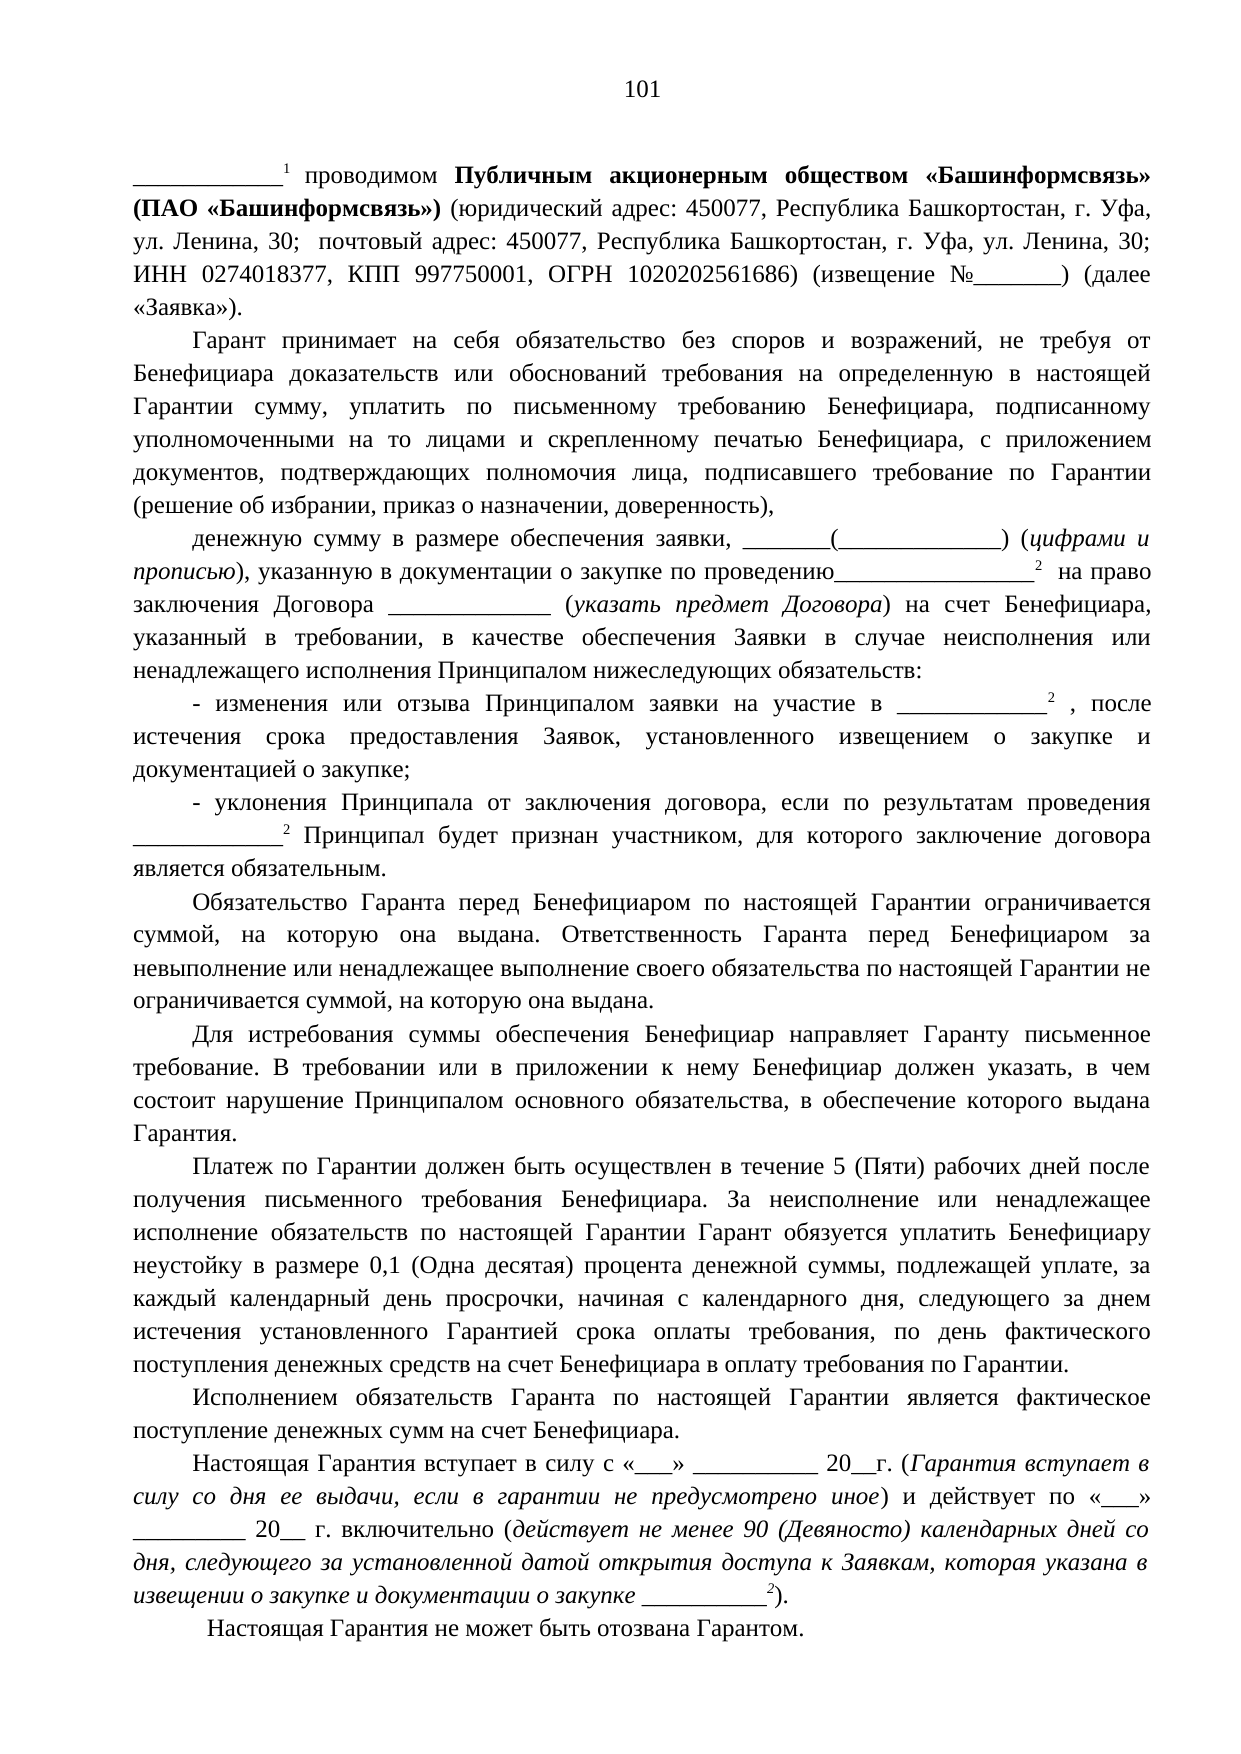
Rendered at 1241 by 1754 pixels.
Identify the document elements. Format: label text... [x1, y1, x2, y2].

text - изменения или отзыва Принципалом заявки на участие в ____________2 , после истечения срока предоставления Заявок, установленного извещением о закупке и документацией о закупке; [133, 688, 1152, 783]
text - уклонения Принципала от заключения договора, если по результатам проведения ____________2 Принципал будет признан участником, для которого заключение договора является обязательным. [133, 787, 1152, 882]
text Исполнением обязательств Гаранта по настоящей Гарантии является фактическое поступление денежных сумм на счет Бенефициара. [133, 1382, 1152, 1444]
text Обязательство Гаранта перед Бенефициаром по настоящей Гарантии ограничивается суммой, на которую она выдана. Ответственность Гаранта перед Бенефициаром за невыполнение или ненадлежащее выполнение своего обязательства по настоящей Гарантии не ограничивается суммой, на которую она выдана. [133, 887, 1152, 1014]
text Настоящая Гарантия вступает в силу с «___» __________ 20__г. (Гарантия вступает в силу со дня ее выдачи, если в гарантии не предусмотрено иное) и действует по «___» _________ 20__ г. включительно (действует не менее 90 (Девяносто) календарных дней со дня, следующего за установленной датой открытия доступа к Заявкам, которая указана в извещении о закупке и документации о закупке __________2). [133, 1448, 1152, 1609]
text денежную сумму в размере обеспечения заявки, _______(_____________) (цифрами и прописью), указанную в документации о закупке по проведению________________2 на право заключения Договора _____________ (указать предмет Договора) на счет Бенефициара, указанный в требовании, в качестве обеспечения Заявки в случае неисполнения или ненадлежащего исполнения Принципалом нижеследующих обязательств: [133, 523, 1152, 684]
text Гарант принимает на себя обязательство без споров и возражений, не требуя от Бенефициара доказательств или обоснований требования на определенную в настоящей Гарантии сумму, уплатить по письменному требованию Бенефициара, подписанному уполномоченными на то лицами и скрепленному печатью Бенефициара, с приложением документов, подтверждающих полномочия лица, подписавшего требование по Гарантии (решение об избрании, приказ о назначении, доверенность), [133, 325, 1152, 519]
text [133, 160, 1152, 321]
text Платеж по Гарантии должен быть осуществлен в течение 5 (Пяти) рабочих дней после получения письменного требования Бенефициара. За неисполнение или ненадлежащее исполнение обязательств по настоящей Гарантии Гарант обязуется уплатить Бенефициару неустойку в размере 0,1 (Одна десятая) процента денежной суммы, подлежащей уплате, за каждый календарный день просрочки, начиная с календарного дня, следующего за днем истечения установленного Гарантией срока оплаты требования, по день фактического поступления денежных средств на счет Бенефициара в оплату требования по Гарантии. [133, 1151, 1152, 1378]
text Для истребования суммы обеспечения Бенефициар направляет Гаранту письменное требование. В требовании или в приложении к нему Бенефициар должен указать, в чем состоит нарушение Принципалом основного обязательства, в обеспечение которого выдана Гарантия. [133, 1019, 1152, 1146]
text Настоящая Гарантия не может быть отозвана Гарантом. [133, 1613, 1152, 1642]
